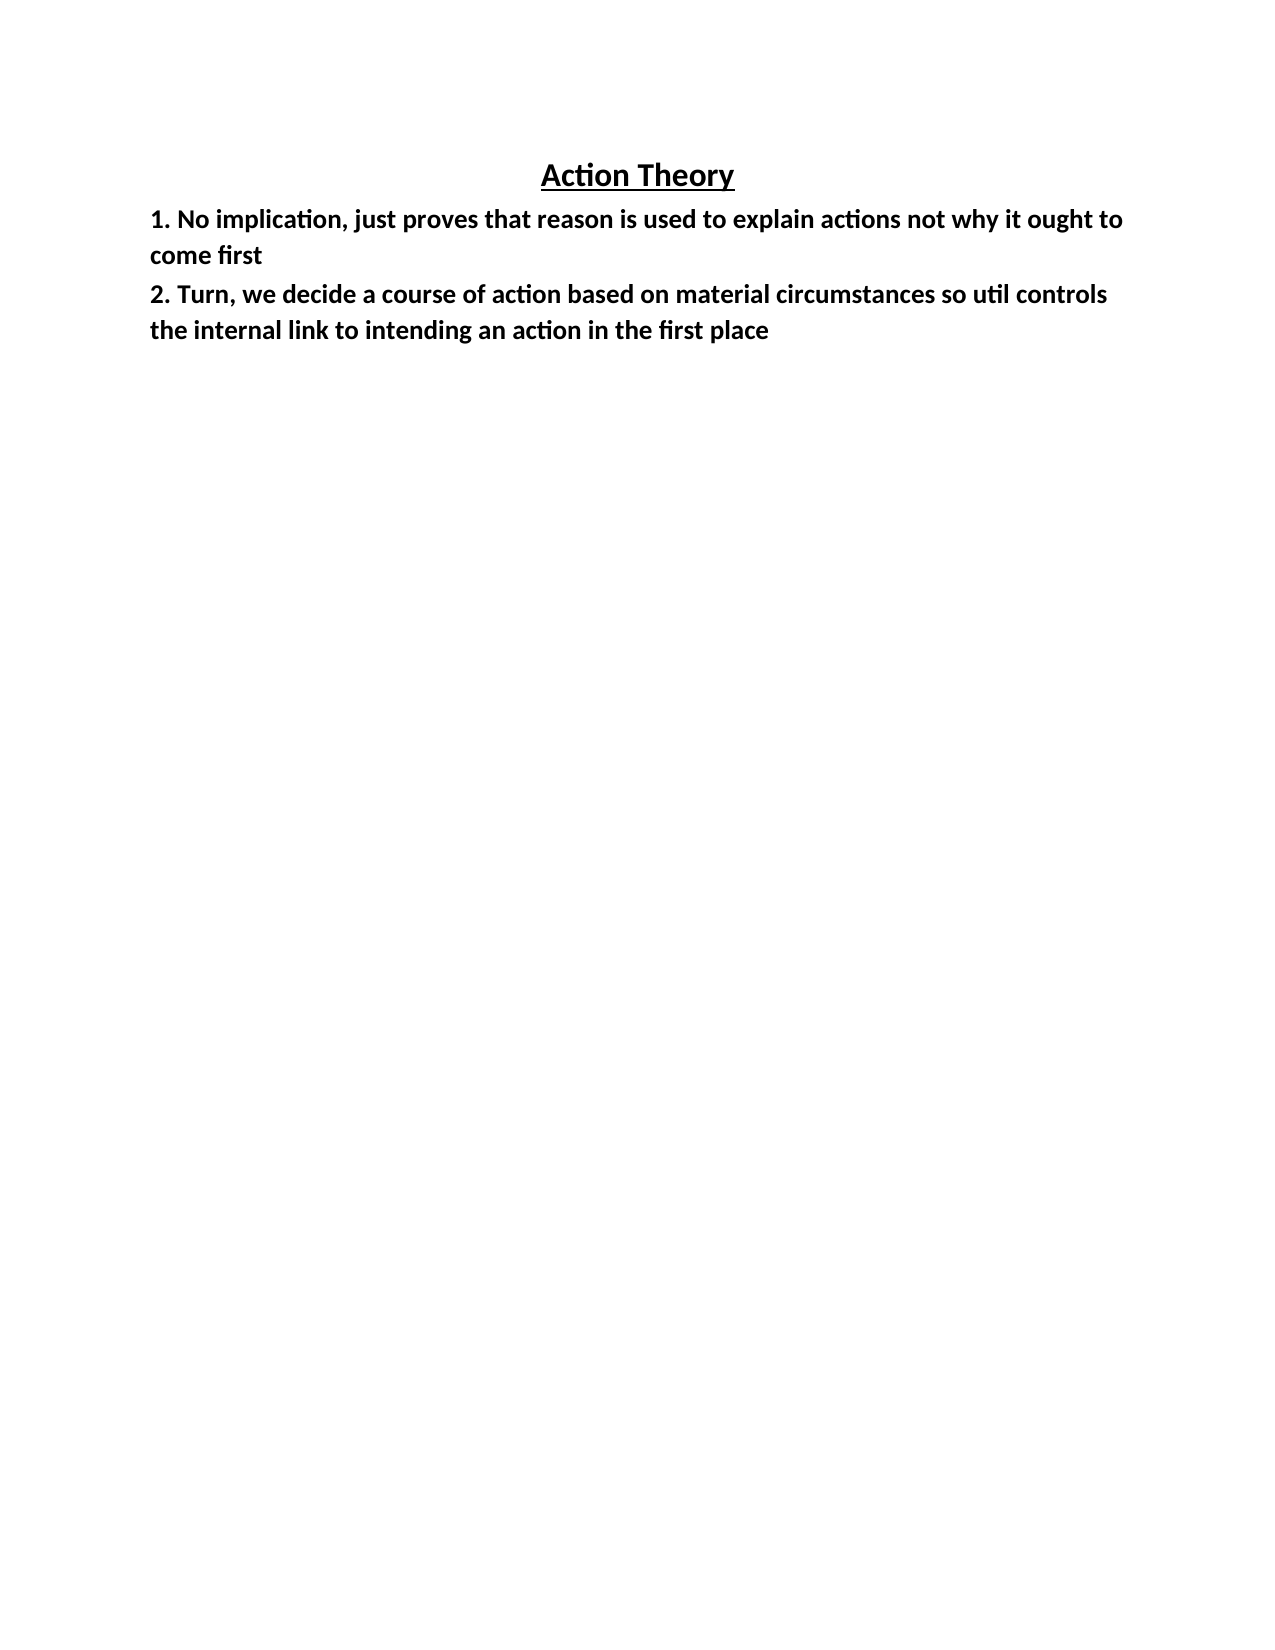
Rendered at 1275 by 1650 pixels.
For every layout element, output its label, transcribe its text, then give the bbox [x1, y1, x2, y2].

subtitle 1. No implication, just proves that reason is used to explain actions not why it ought to come first [150, 202, 1125, 271]
subtitle Action Theory [150, 154, 1125, 195]
subtitle 2. Turn, we decide a course of action based on material circumstances so util controls the internal link to intending an action in the first place [150, 278, 1125, 346]
